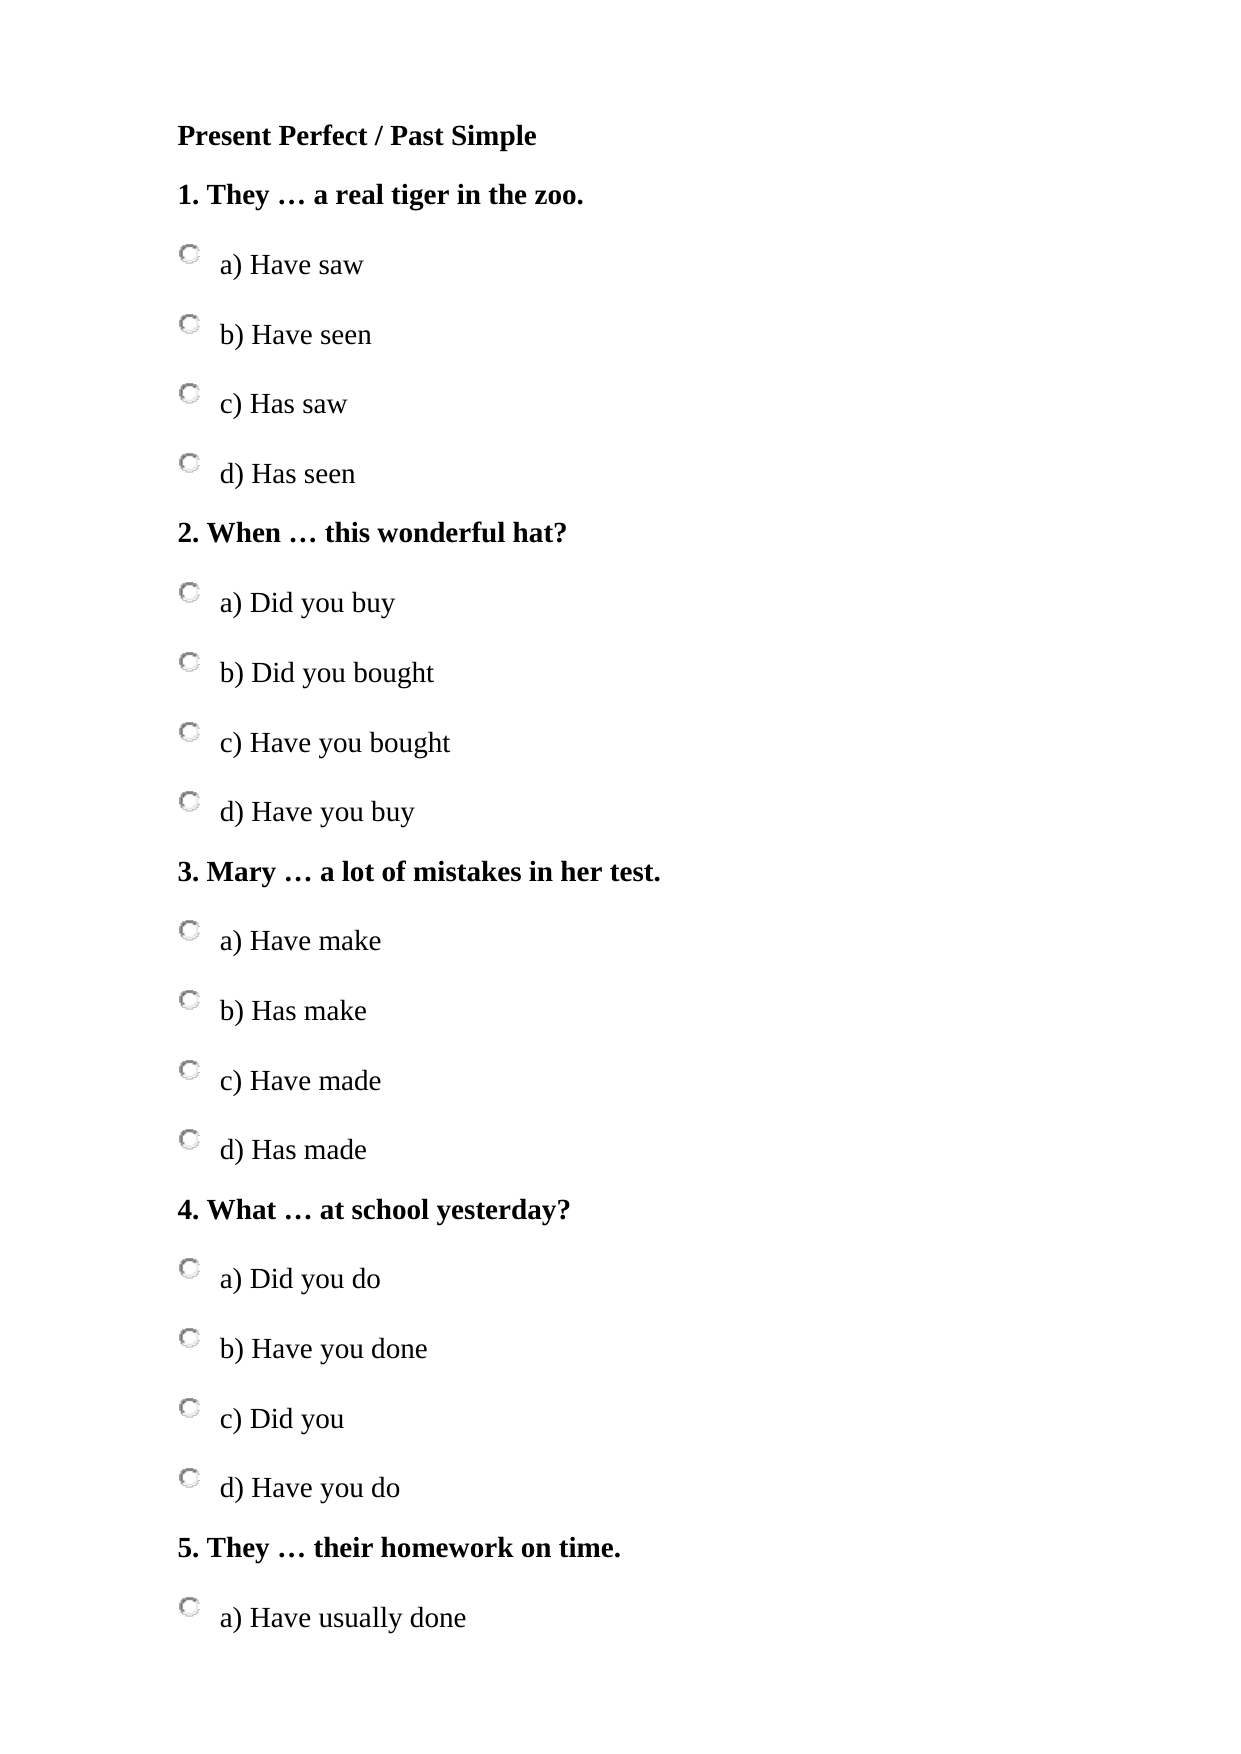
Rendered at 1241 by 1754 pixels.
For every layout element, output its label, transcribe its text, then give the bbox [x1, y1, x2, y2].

text c) Has saw [177, 376, 1152, 420]
text c) Have you bought [177, 714, 1152, 758]
text d) Have you buy [177, 784, 1152, 828]
text b) Did you bought [177, 645, 1152, 688]
text b) Have seen [177, 307, 1152, 350]
text 3. Mary … a lot of mistakes in her test. [177, 854, 1152, 887]
text b) Has make [177, 983, 1152, 1027]
text Present Perfect / Past Simple [177, 118, 1152, 152]
text 4. What … at school yesterday? [177, 1192, 1152, 1225]
text 2. When … this wonderful hat? [177, 516, 1152, 549]
text d) Has made [177, 1122, 1152, 1166]
text a) Have usually done [177, 1589, 1152, 1633]
text c) Have made [177, 1052, 1152, 1096]
text a) Have make [177, 913, 1152, 957]
text d) Have you do [177, 1460, 1152, 1504]
text a) Did you buy [177, 575, 1152, 619]
text 5. They … their homework on time. [177, 1530, 1152, 1563]
text d) Has seen [177, 446, 1152, 490]
text b) Have you done [177, 1321, 1152, 1365]
text a) Have saw [177, 237, 1152, 281]
text c) Did you [177, 1391, 1152, 1434]
text a) Did you do [177, 1251, 1152, 1295]
text 1. They … a real tiger in the zoo. [177, 177, 1152, 211]
